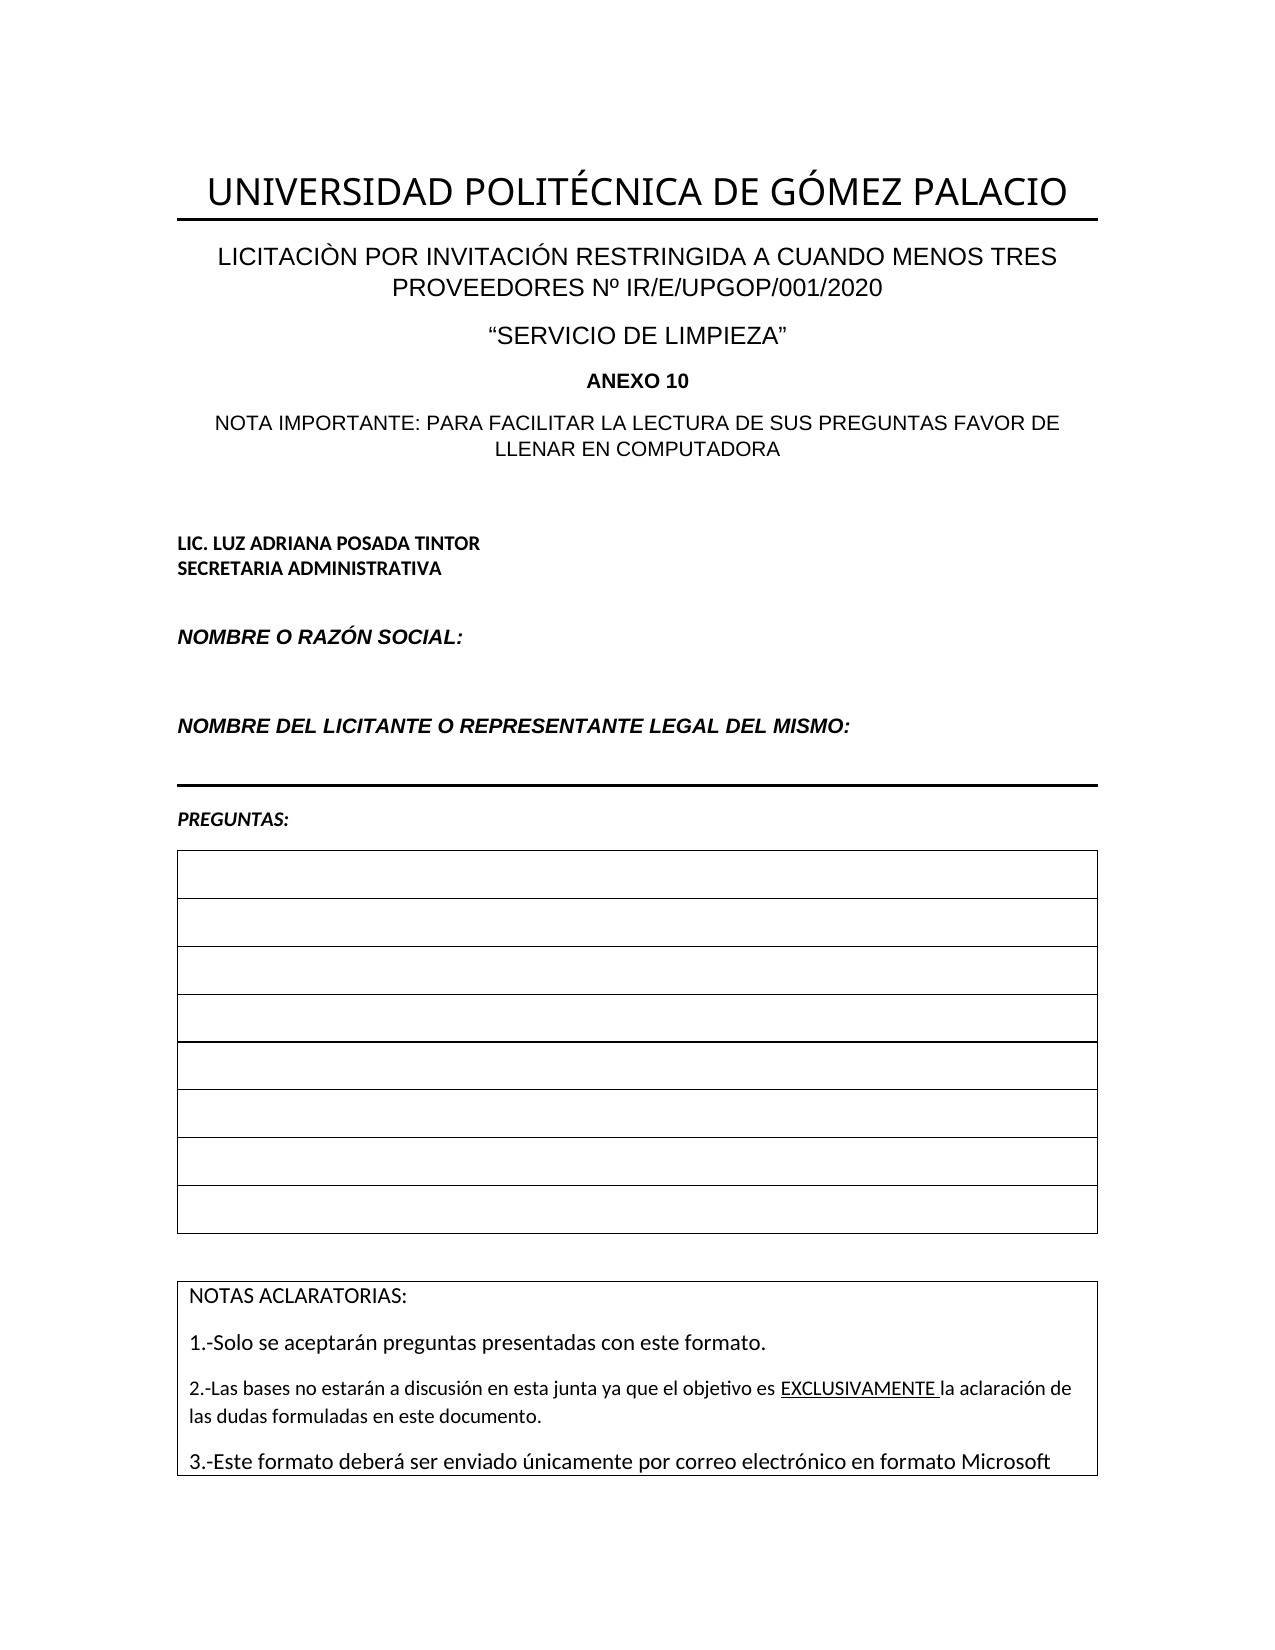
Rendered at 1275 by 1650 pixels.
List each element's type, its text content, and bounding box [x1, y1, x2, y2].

text PREGUNTAS: [177, 806, 1098, 832]
text “SERVICIO DE LIMPIEZA” [177, 321, 1098, 349]
text ANEXO 10 [177, 368, 1098, 392]
table_cell [178, 1090, 1097, 1137]
text NOMBRE O RAZÓN SOCIAL: [177, 625, 1098, 649]
table_cell [178, 1138, 1097, 1185]
text NOMBRE DEL LICITANTE O REPRESENTANTE LEGAL DEL MISMO: [177, 714, 1098, 738]
table_cell [178, 947, 1097, 994]
table_cell [178, 1043, 1097, 1089]
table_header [178, 1282, 1097, 1475]
text LIC. LUZ ADRIANA POSADA TINTOR [177, 530, 1098, 556]
text SECRETARIA ADMINISTRATIVA [177, 556, 1098, 581]
table_header [178, 851, 1097, 898]
table_cell [178, 1186, 1097, 1233]
text NOTA IMPORTANTE: PARA FACILITAR LA LECTURA DE SUS PREGUNTAS FAVOR DE LLENAR EN COMPUTADORA [177, 411, 1098, 461]
text LICITACIÒN POR INVITACIÓN RESTRINGIDA A CUANDO MENOS TRES PROVEEDORES Nº IR/E/UPGOP/001/2020 [177, 242, 1098, 302]
table_cell [178, 899, 1097, 946]
table_cell [178, 995, 1097, 1041]
text UNIVERSIDAD POLITÉCNICA DE GÓMEZ PALACIO [177, 165, 1098, 218]
